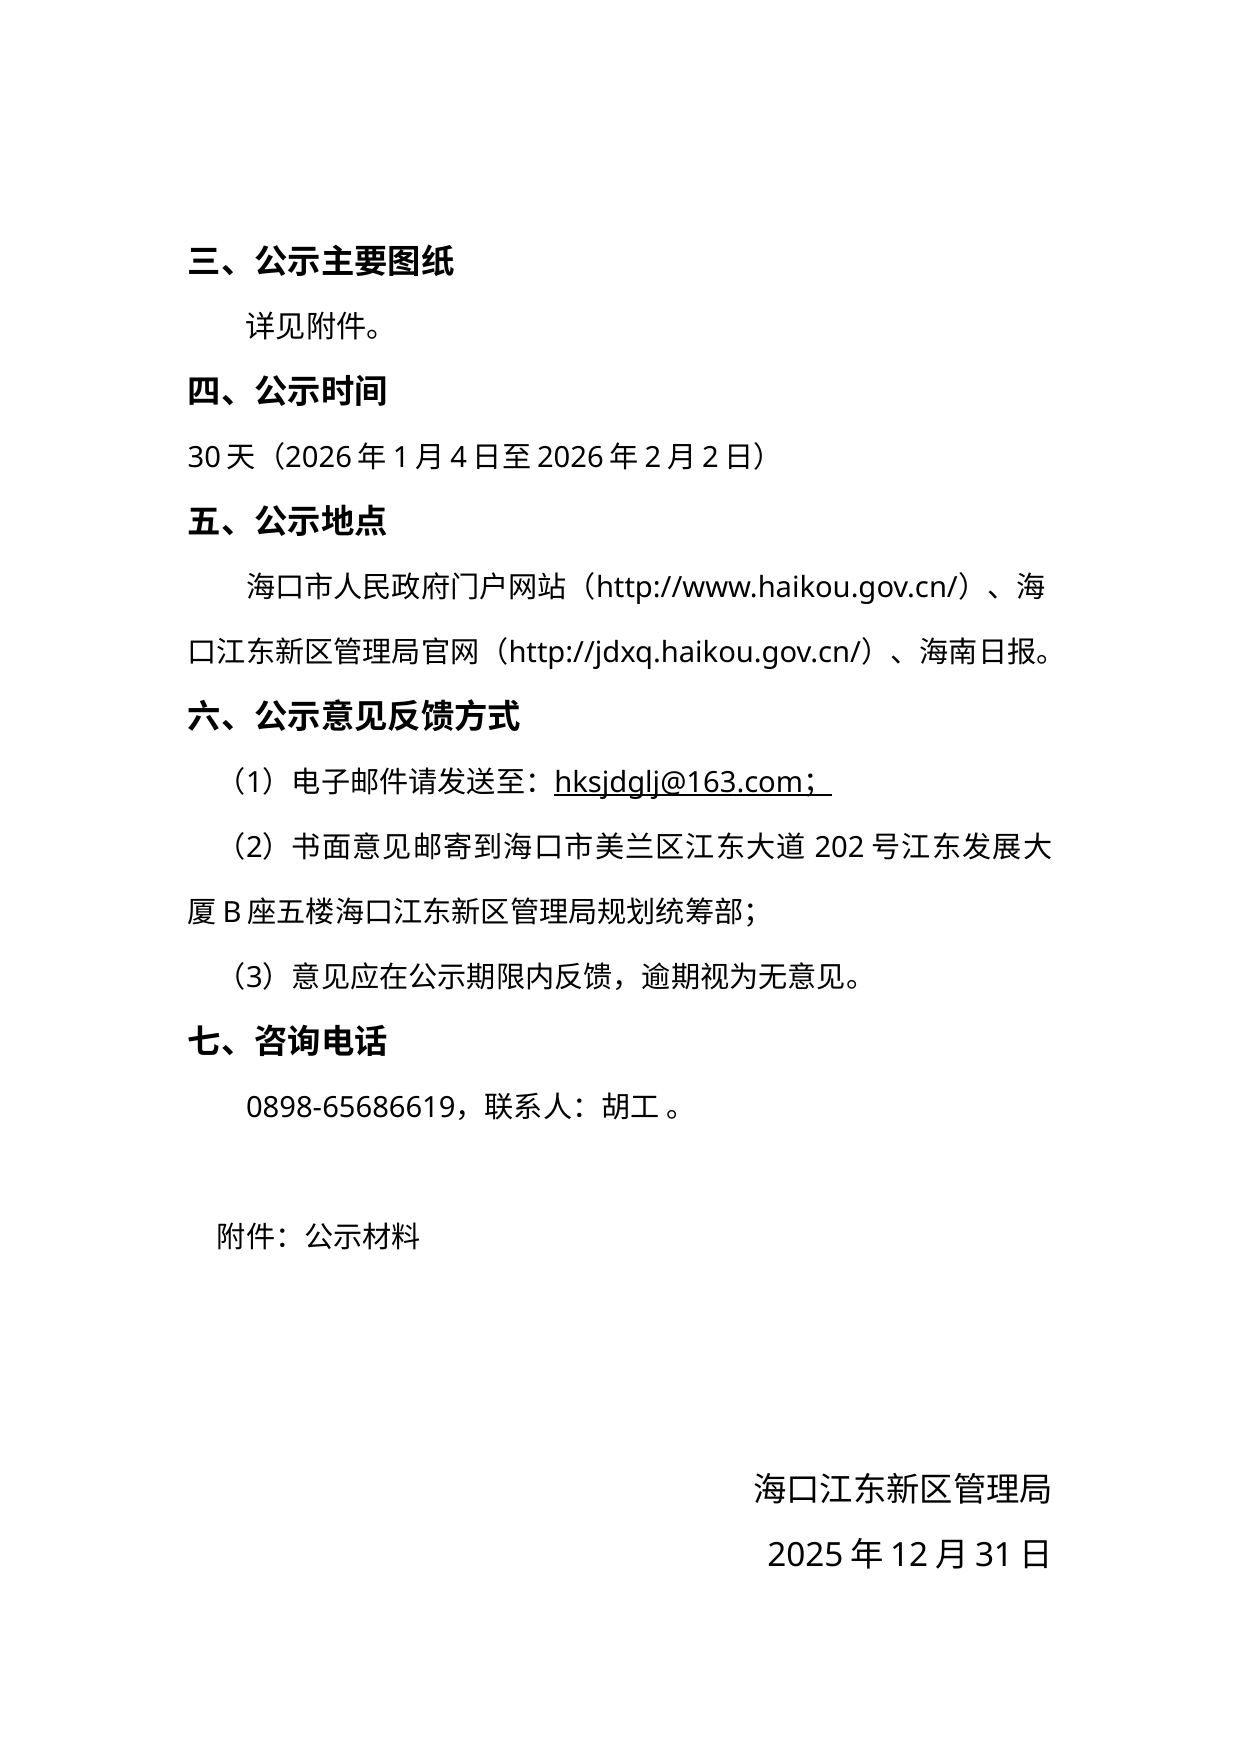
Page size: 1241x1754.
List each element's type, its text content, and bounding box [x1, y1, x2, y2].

list 公示时间 [187, 357, 1053, 422]
list 咨询电话 [187, 1007, 1053, 1072]
list 公示意见反馈方式 [187, 682, 1053, 747]
text 附件：公示材料 [187, 1202, 1053, 1267]
list 30天（2026年1月4日至2026年2月2日） [187, 422, 1053, 487]
text 2025年12月31日 [187, 1519, 1053, 1584]
list 公示地点 [187, 487, 1053, 552]
list 书面意见邮寄到海口市美兰区江东大道202号江东发展大厦B座五楼海口江东新区管理局规划统筹部； [187, 812, 1053, 942]
text 海口江东新区管理局 [187, 1454, 1053, 1519]
list 0898-65686619，联系人：胡工 。 [187, 1072, 1053, 1137]
text 详见附件。 [187, 292, 1053, 357]
list 电子邮件请发送至：hksjdglj@163.com； [187, 747, 1053, 812]
list 意见应在公示期限内反馈，逾期视为无意见。 [187, 942, 1053, 1007]
text 三、公示主要图纸 [187, 227, 1053, 292]
list 海口市人民政府门户网站（http://www.haikou.gov.cn/）、海口江东新区管理局官网（http://jdxq.haikou.gov.cn/）、海南日报。 [187, 552, 1053, 682]
